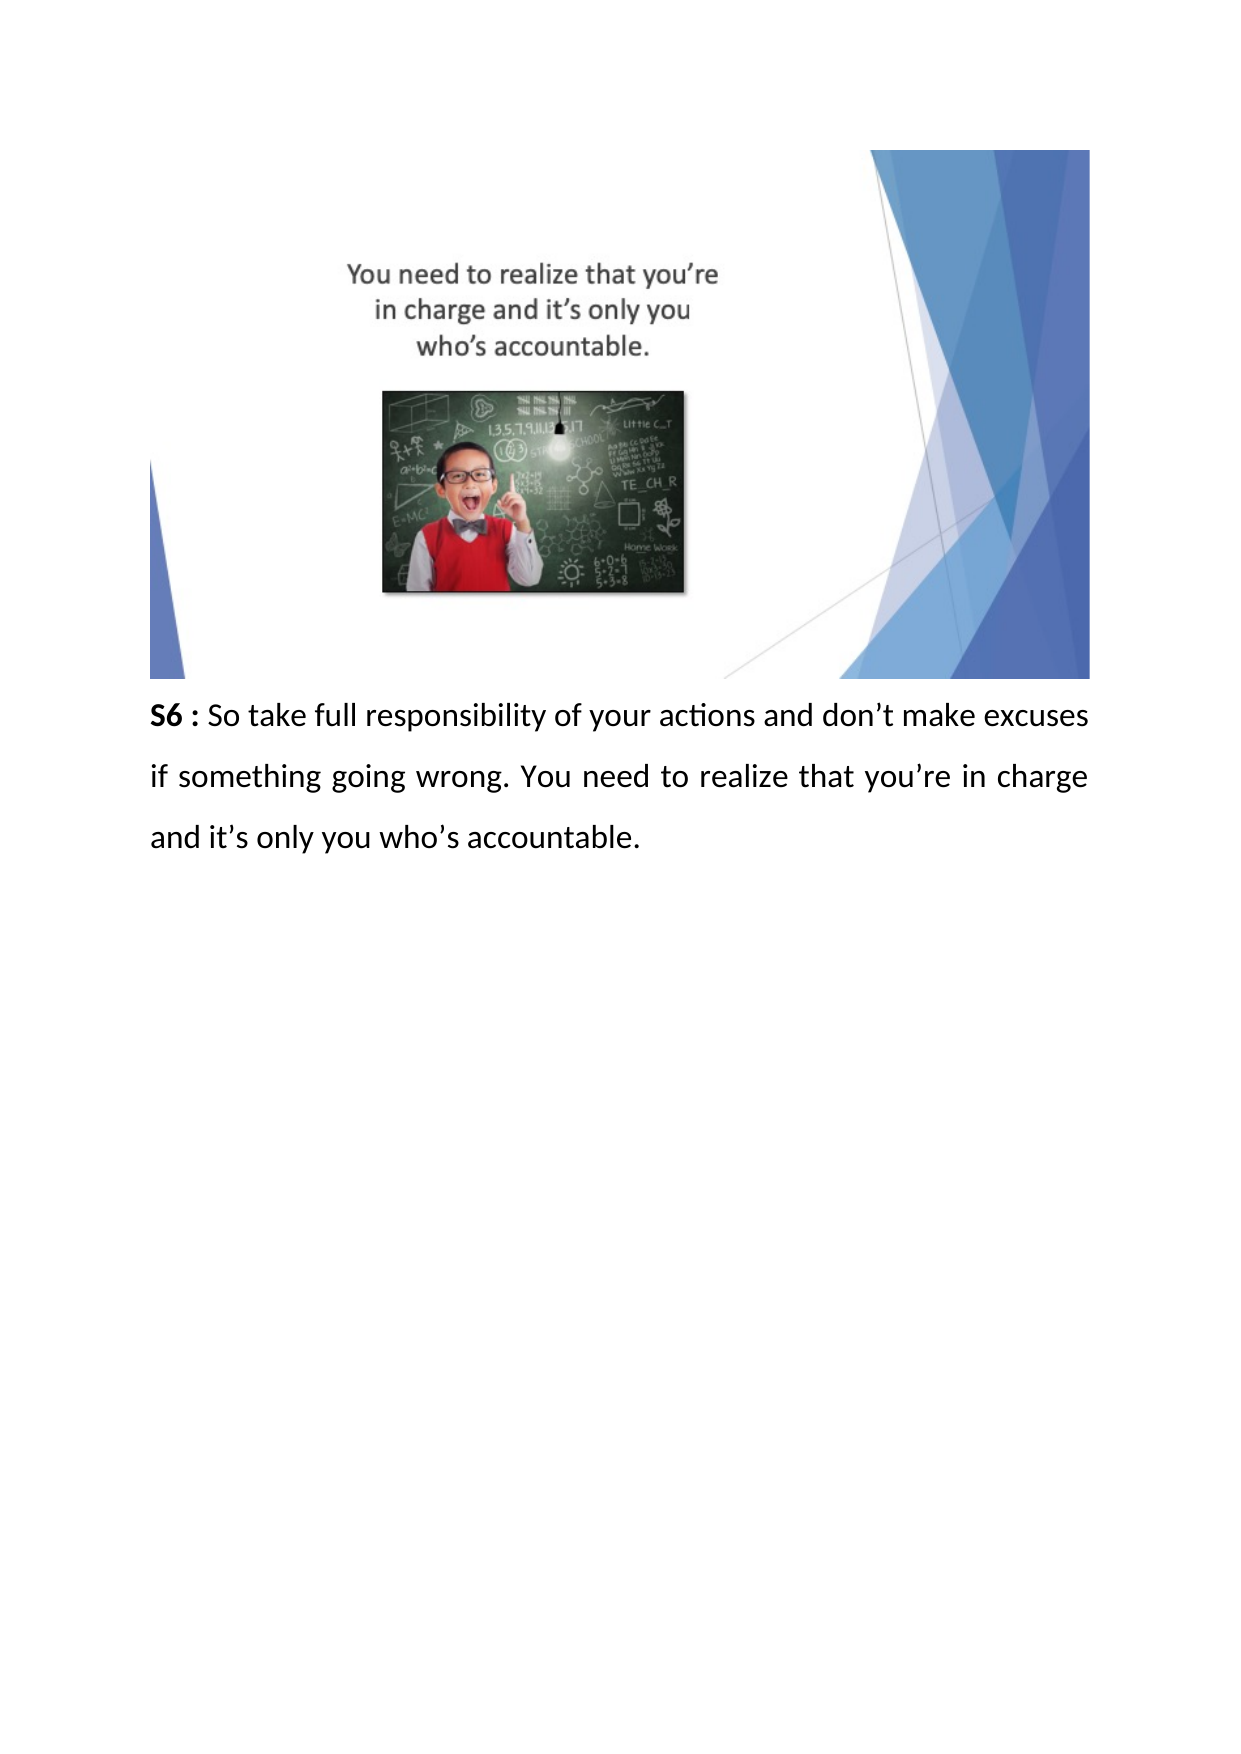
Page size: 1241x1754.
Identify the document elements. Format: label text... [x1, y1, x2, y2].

text S6 : So take full responsibility of your actions and don’t make excuses if something going wrong. You need to realize that you’re in charge and it’s only you who’s accountable. [150, 694, 1090, 857]
picture [150, 150, 1090, 679]
